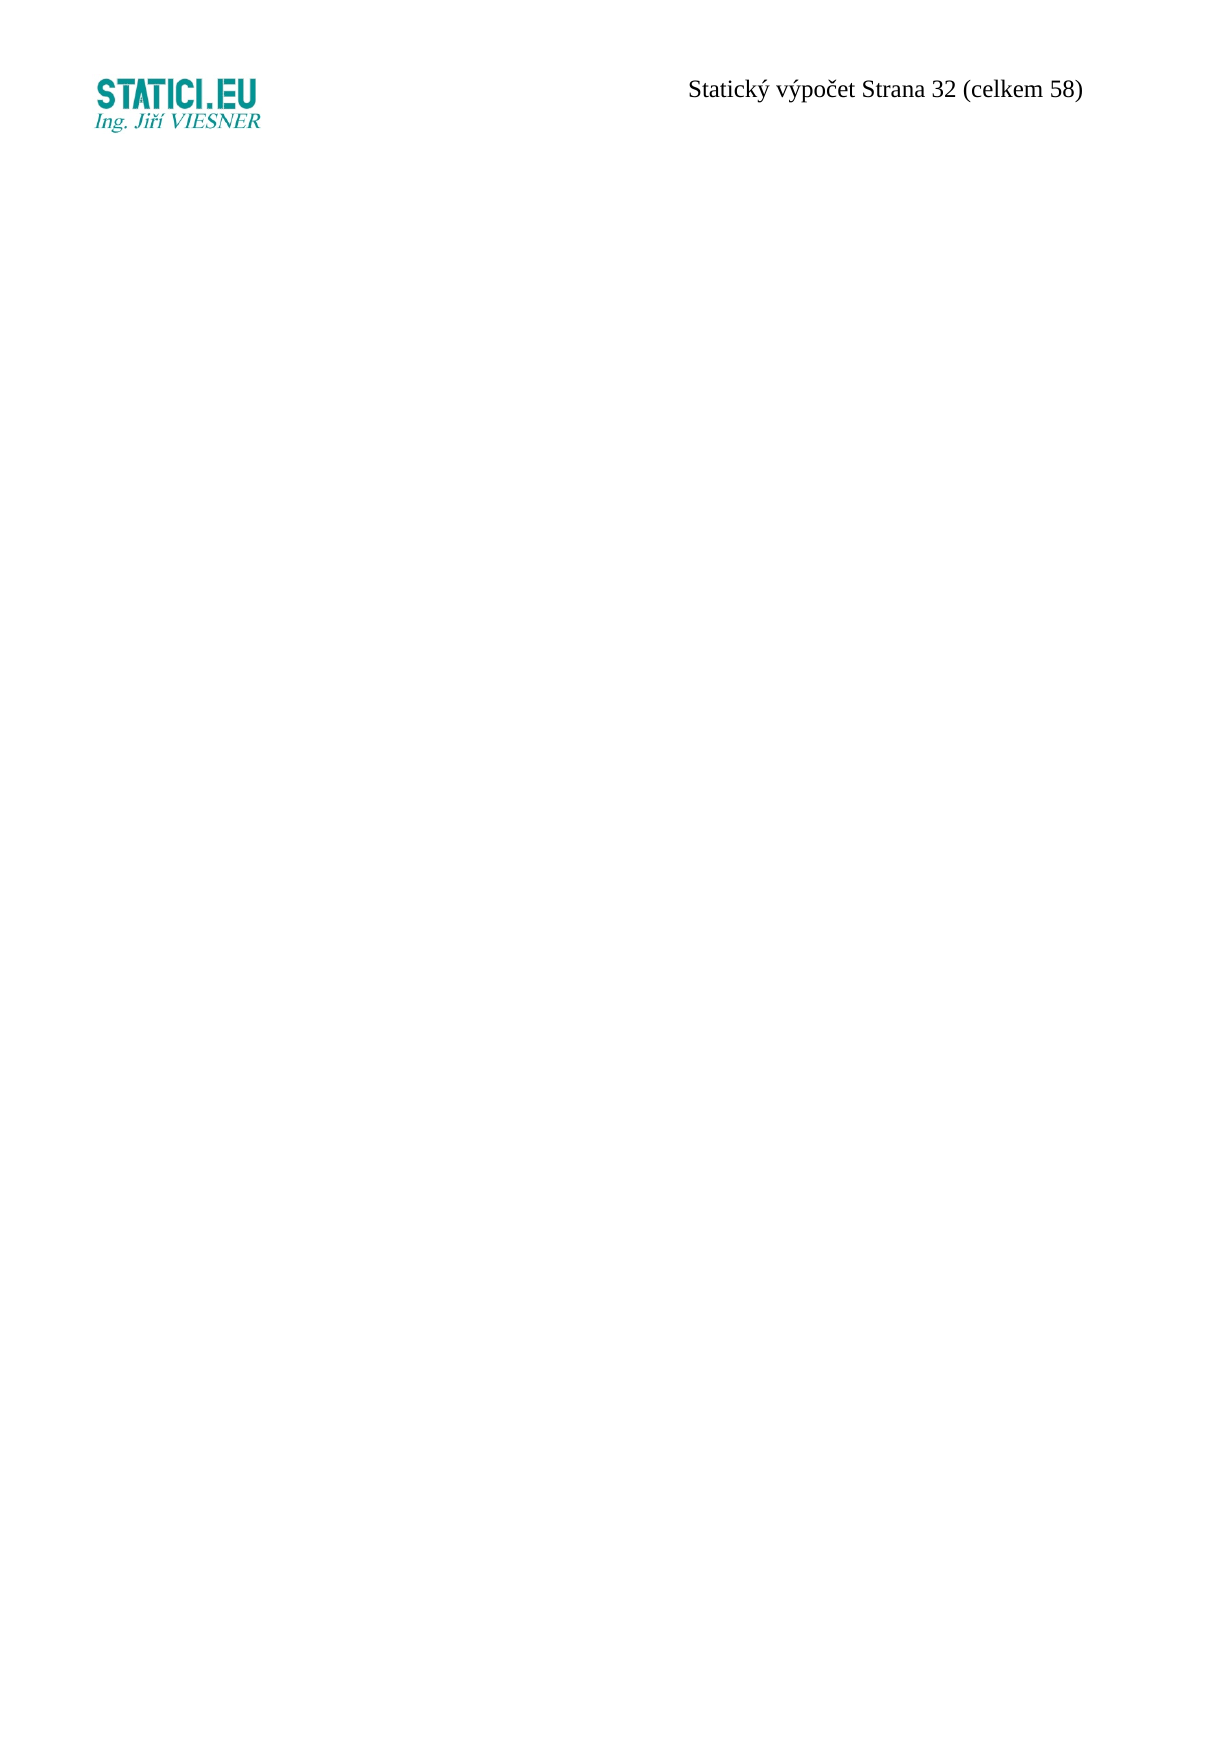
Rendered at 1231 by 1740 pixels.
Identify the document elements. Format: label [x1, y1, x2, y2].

picture [92, 74, 262, 134]
